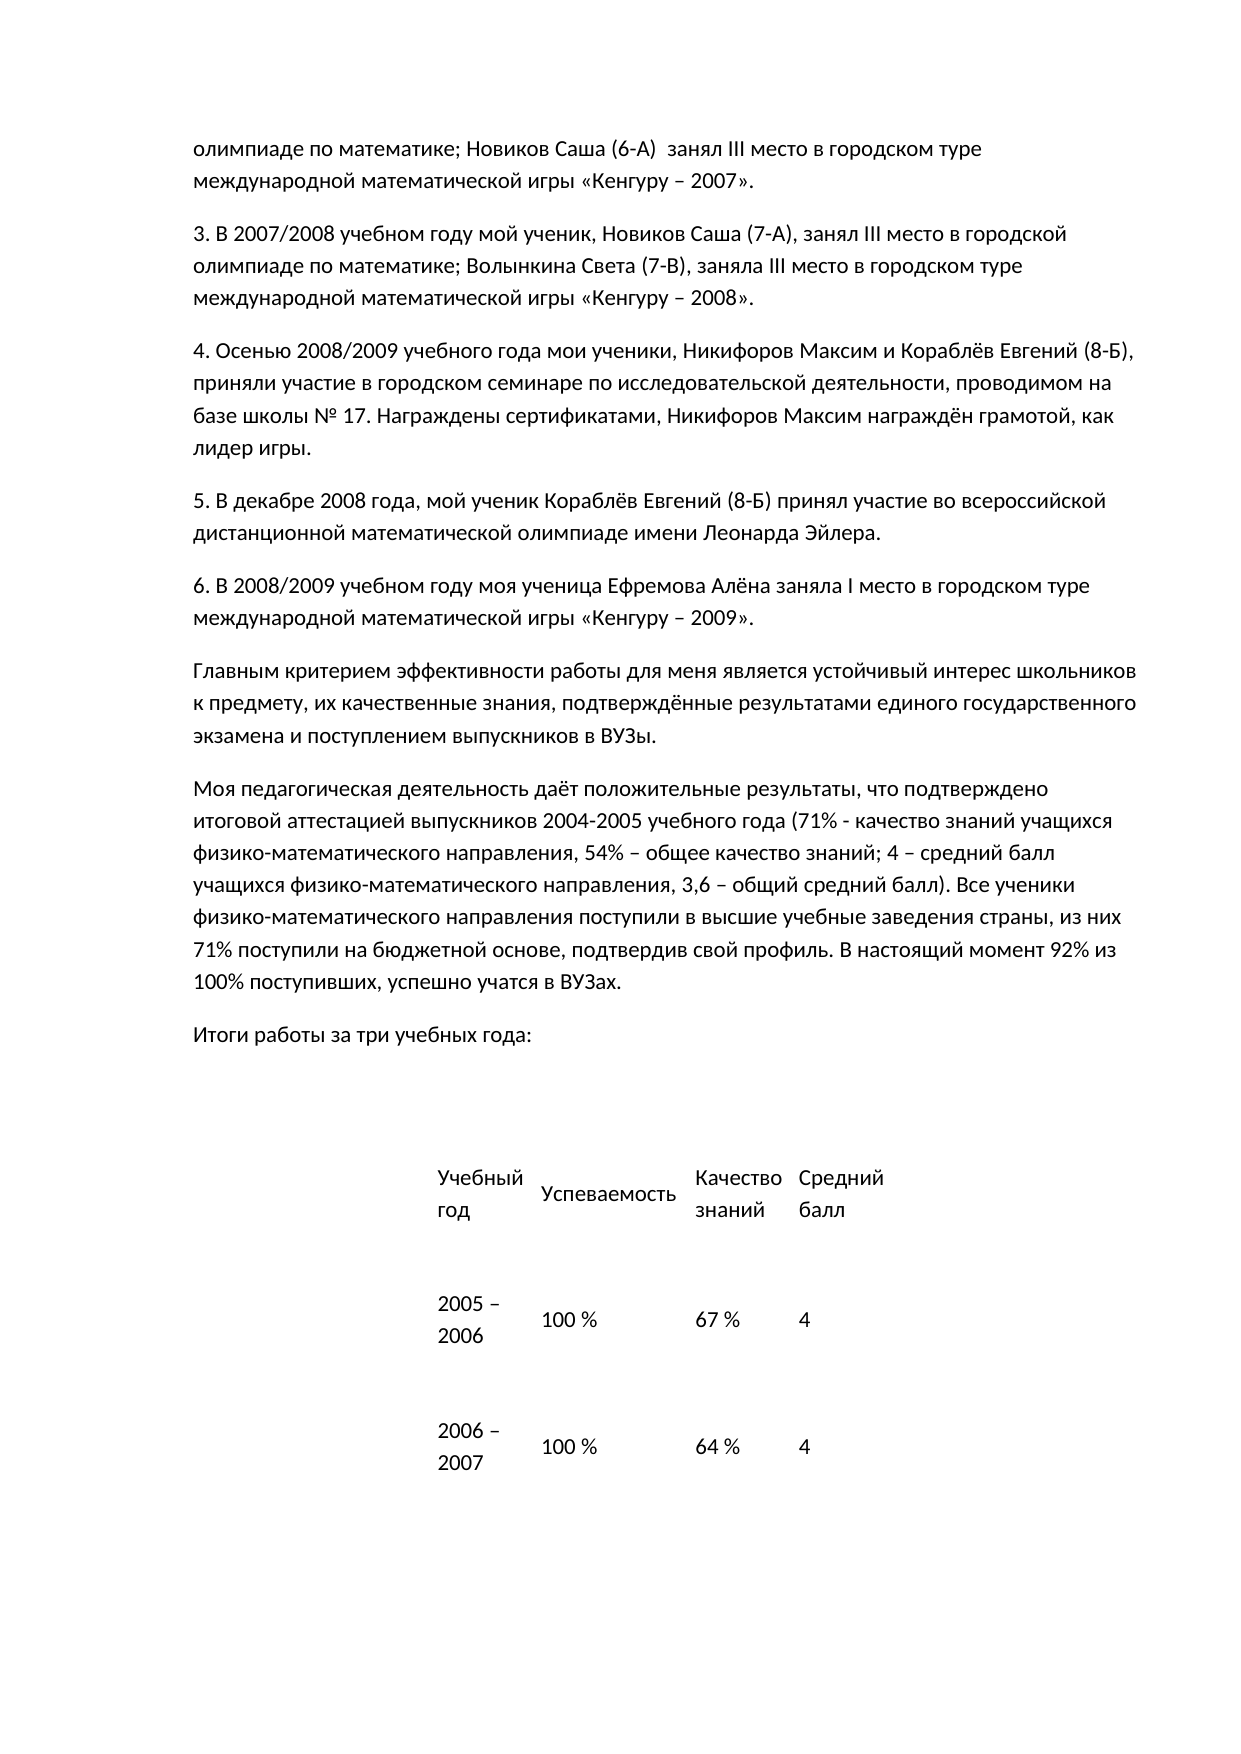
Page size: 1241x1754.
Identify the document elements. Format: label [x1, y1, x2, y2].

table_header [177, 118, 1152, 1521]
